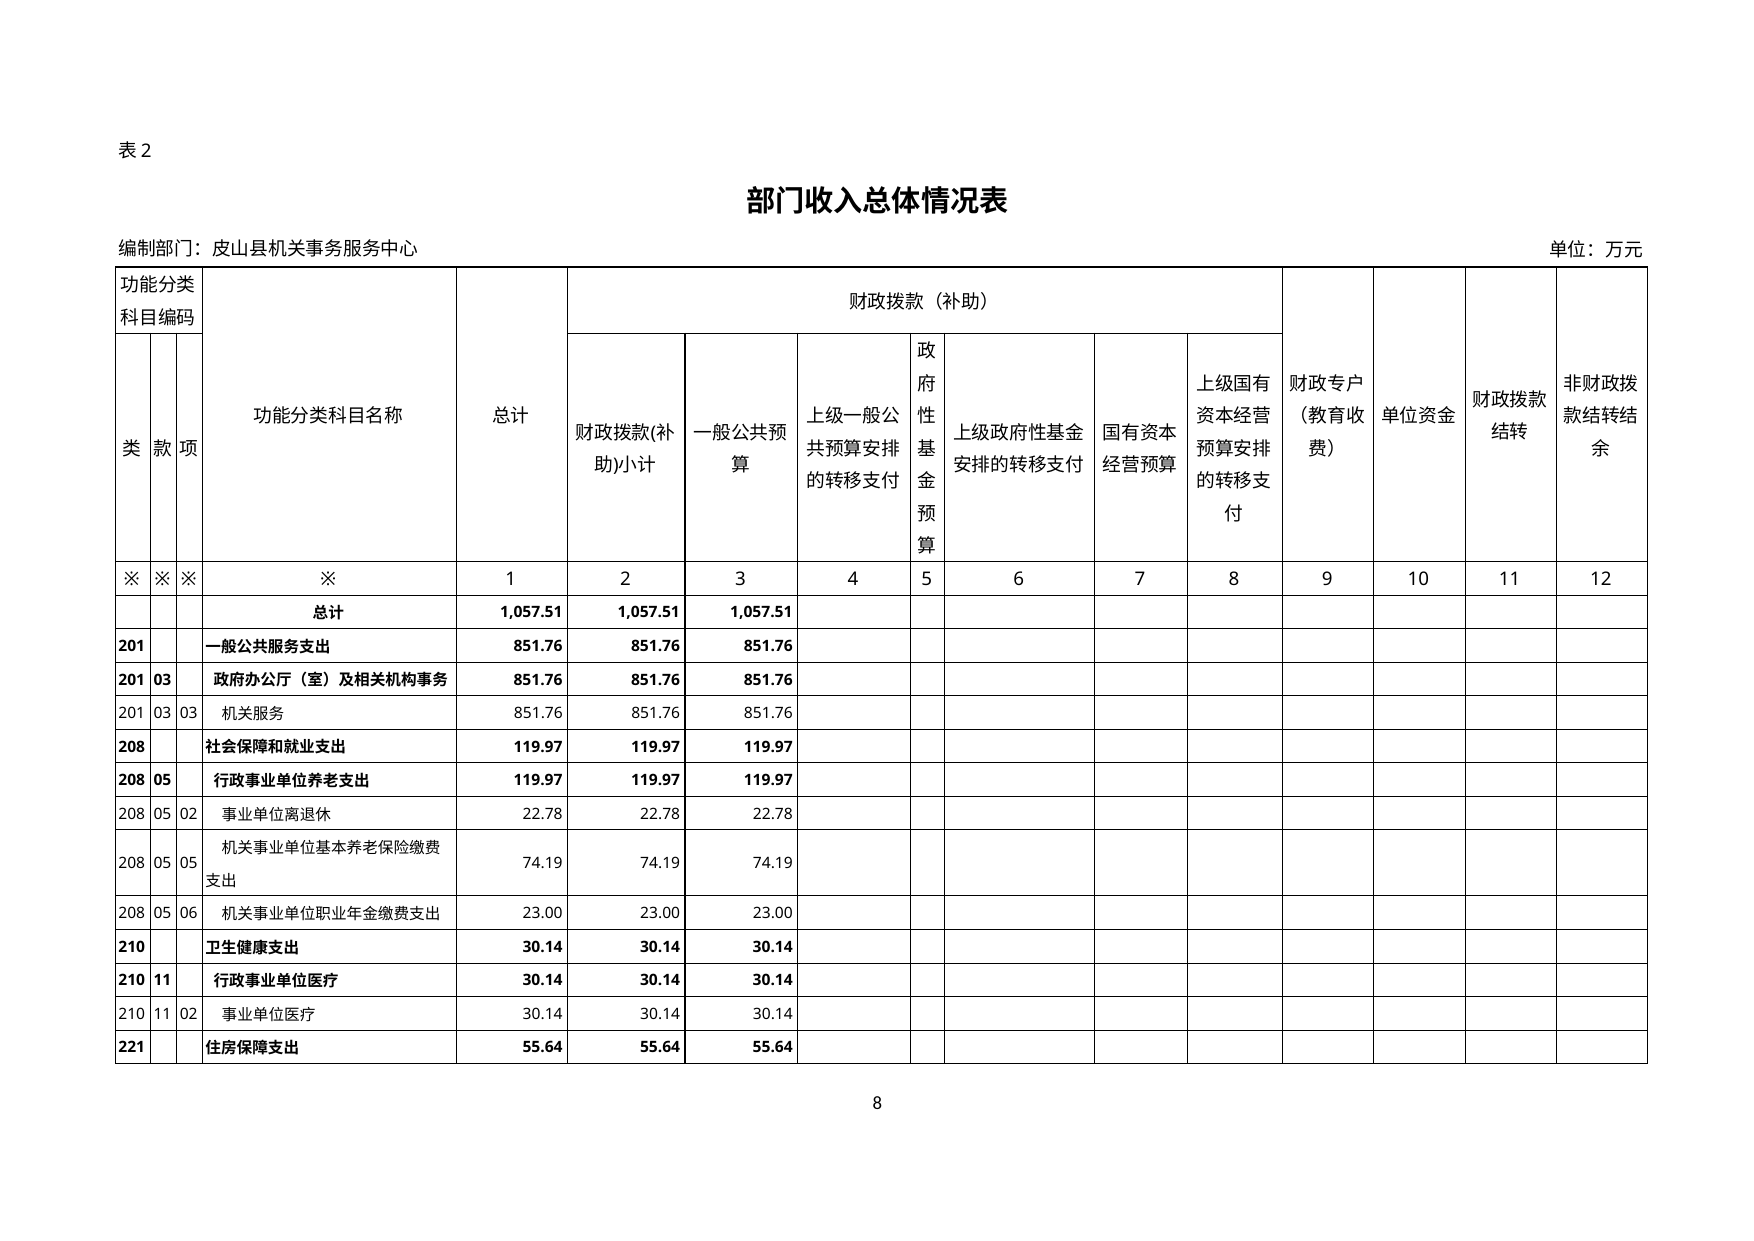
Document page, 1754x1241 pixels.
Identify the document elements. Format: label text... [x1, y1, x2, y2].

table_cell [911, 997, 944, 1029]
table_cell [1374, 730, 1465, 762]
table_cell 30.14 [568, 964, 684, 996]
table_cell 1,057.51 [457, 596, 567, 628]
table_cell 23.00 [686, 896, 797, 929]
table_cell 30.14 [568, 930, 684, 962]
table_cell 851.76 [686, 629, 797, 662]
table_cell [945, 629, 1094, 662]
table_cell 3 [686, 562, 797, 594]
table_cell [151, 930, 176, 962]
table_cell 11 [151, 964, 176, 996]
table_cell [911, 763, 944, 796]
table_cell 119.97 [686, 730, 797, 762]
table_cell 210 [116, 997, 150, 1029]
table_cell [911, 1031, 944, 1063]
table_cell [911, 730, 944, 762]
text 部门收入总体情况表 [118, 166, 1636, 231]
table_cell 05 [151, 830, 176, 895]
table_cell 851.76 [686, 663, 797, 695]
table_cell 1,057.51 [686, 596, 797, 628]
table_cell [945, 730, 1094, 762]
table_cell [1283, 763, 1373, 796]
table_cell 03 [151, 663, 176, 695]
table_cell 行政事业单位医疗 [203, 964, 456, 996]
table_cell [945, 964, 1094, 996]
table_cell 05 [151, 763, 176, 796]
table_cell [1374, 797, 1465, 829]
table_cell 208 [116, 896, 150, 929]
table_cell [798, 629, 910, 662]
table_cell 类 [116, 334, 150, 561]
table_cell 住房保障支出 [203, 1031, 456, 1063]
table_cell 05 [151, 797, 176, 829]
table_cell [1188, 596, 1282, 628]
table_cell [798, 964, 910, 996]
table_cell 119.97 [686, 763, 797, 796]
table_cell [177, 763, 202, 796]
table_cell [945, 763, 1094, 796]
table_cell 02 [177, 997, 202, 1029]
table_cell 机关事业单位职业年金缴费支出 [203, 896, 456, 929]
table_cell [798, 830, 910, 895]
table_cell [911, 663, 944, 695]
table_cell [798, 696, 910, 729]
table_cell [1188, 797, 1282, 829]
table_cell 财政拨款结转 [1466, 268, 1556, 561]
table_cell 74.19 [457, 830, 567, 895]
table_cell [1557, 1031, 1647, 1063]
table_cell [911, 797, 944, 829]
table_cell [1283, 596, 1373, 628]
table_cell [1188, 730, 1282, 762]
table_cell [798, 1031, 910, 1063]
table_cell 210 [116, 964, 150, 996]
table_cell [177, 663, 202, 695]
table_cell 1 [457, 562, 567, 594]
table_cell [1466, 663, 1556, 695]
table_cell [177, 730, 202, 762]
table_cell [1466, 830, 1556, 895]
table_cell [945, 696, 1094, 729]
table_cell 财政拨款(补助)小计 [568, 334, 684, 561]
table_cell 201 [116, 696, 150, 729]
table_cell 11 [1466, 562, 1556, 594]
table_cell 12 [1557, 562, 1647, 594]
table_cell [177, 964, 202, 996]
table_cell 上级国有资本经营预算安排的转移支付 [1188, 334, 1282, 561]
table_cell [1374, 896, 1465, 929]
table_cell 一般公共服务支出 [203, 629, 456, 662]
table_cell 6 [945, 562, 1094, 594]
table_cell [1283, 730, 1373, 762]
table_cell [151, 730, 176, 762]
table_cell 851.76 [457, 696, 567, 729]
table_cell 7 [1095, 562, 1187, 594]
table_cell 851.76 [457, 629, 567, 662]
table_cell ※ [203, 562, 456, 594]
table_cell [1283, 896, 1373, 929]
table_cell 社会保障和就业支出 [203, 730, 456, 762]
table_cell 上级政府性基金安排的转移支付 [945, 334, 1094, 561]
table_cell [1095, 663, 1187, 695]
table_cell [1466, 629, 1556, 662]
table_cell 总计 [203, 596, 456, 628]
table_cell [1095, 696, 1187, 729]
table_cell 政府办公厅（室）及相关机构事务 [203, 663, 456, 695]
table_cell 国有资本经营预算 [1095, 334, 1187, 561]
table_cell [1557, 629, 1647, 662]
table_cell [1188, 964, 1282, 996]
table_cell 财政专户（教育收费） [1283, 268, 1373, 561]
table_cell 02 [177, 797, 202, 829]
table_cell [177, 629, 202, 662]
table_cell 11 [151, 997, 176, 1029]
table_cell [911, 830, 944, 895]
table_cell [1188, 629, 1282, 662]
table_cell [1188, 896, 1282, 929]
table_cell [798, 663, 910, 695]
table_cell [1374, 629, 1465, 662]
table_cell [1557, 930, 1647, 962]
table_cell 2 [568, 562, 684, 594]
table_cell 23.00 [457, 896, 567, 929]
table_cell [1188, 1031, 1282, 1063]
table_cell [798, 797, 910, 829]
table_cell [1466, 896, 1556, 929]
table_cell 55.64 [568, 1031, 684, 1063]
table_cell [945, 896, 1094, 929]
table_cell 851.76 [686, 696, 797, 729]
table_cell [798, 730, 910, 762]
table_cell 22.78 [568, 797, 684, 829]
table_cell [1095, 964, 1187, 996]
table_cell 30.14 [457, 997, 567, 1029]
table_cell 119.97 [457, 763, 567, 796]
table_cell 05 [177, 830, 202, 895]
table_cell 30.14 [457, 964, 567, 996]
table_cell 208 [116, 830, 150, 895]
table_cell 8 [1188, 562, 1282, 594]
table_cell 221 [116, 1031, 150, 1063]
table_cell [1095, 797, 1187, 829]
table_cell [798, 930, 910, 962]
table_cell 208 [116, 797, 150, 829]
table_cell [1095, 596, 1187, 628]
table_cell 单位资金 [1374, 268, 1465, 561]
table_cell 05 [151, 896, 176, 929]
table_cell 03 [151, 696, 176, 729]
table_cell 财政拨款（补助） [568, 268, 1282, 332]
table_cell [1283, 830, 1373, 895]
table_cell 201 [116, 663, 150, 695]
table_cell 30.14 [568, 997, 684, 1029]
table_cell [911, 964, 944, 996]
table_cell 210 [116, 930, 150, 962]
table_cell 30.14 [686, 997, 797, 1029]
table_cell 机关服务 [203, 696, 456, 729]
table_cell [1283, 997, 1373, 1029]
table_cell [945, 830, 1094, 895]
table_cell 机关事业单位基本养老保险缴费支出 [203, 830, 456, 895]
table_cell 119.97 [568, 730, 684, 762]
table_cell [945, 930, 1094, 962]
table_cell 款 [151, 334, 176, 561]
table_cell 4 [798, 562, 910, 594]
table_cell [1374, 663, 1465, 695]
table_cell [1188, 997, 1282, 1029]
table_cell 功能分类科目编码 [116, 268, 202, 332]
table_cell 10 [1374, 562, 1465, 594]
table_cell [1095, 763, 1187, 796]
table_cell [1374, 997, 1465, 1029]
table_cell [1374, 964, 1465, 996]
table_cell [1466, 964, 1556, 996]
table_cell [1557, 797, 1647, 829]
table_cell 一般公共预算 [686, 334, 797, 561]
table_cell 功能分类科目名称 [203, 268, 456, 561]
table_cell [1557, 730, 1647, 762]
table_cell 55.64 [457, 1031, 567, 1063]
table_cell [1557, 964, 1647, 996]
table_cell [1557, 896, 1647, 929]
table_cell [945, 1031, 1094, 1063]
table_cell [177, 930, 202, 962]
table_cell 1,057.51 [568, 596, 684, 628]
table_cell 06 [177, 896, 202, 929]
table_cell [1283, 629, 1373, 662]
table_cell 行政事业单位养老支出 [203, 763, 456, 796]
table_cell [1557, 763, 1647, 796]
table_cell [151, 629, 176, 662]
table_cell [798, 763, 910, 796]
table_cell [1283, 797, 1373, 829]
table_cell ※ [116, 562, 150, 594]
table_cell [1188, 663, 1282, 695]
table_cell [1557, 997, 1647, 1029]
table_cell 208 [116, 763, 150, 796]
table_cell [911, 629, 944, 662]
table_cell 851.76 [568, 629, 684, 662]
table_cell [1188, 830, 1282, 895]
table_cell 30.14 [686, 930, 797, 962]
table_cell [1188, 930, 1282, 962]
table_cell [1374, 830, 1465, 895]
table_cell 23.00 [568, 896, 684, 929]
table_cell 9 [1283, 562, 1373, 594]
table_cell [911, 696, 944, 729]
table_cell [945, 596, 1094, 628]
table_cell [1466, 1031, 1556, 1063]
table_cell [1095, 629, 1187, 662]
table_cell [945, 663, 1094, 695]
table_cell [151, 596, 176, 628]
table_cell 22.78 [686, 797, 797, 829]
table_cell [798, 997, 910, 1029]
table_cell [1283, 964, 1373, 996]
table_cell [116, 596, 150, 628]
text 表2 [118, 133, 1636, 166]
table_cell 74.19 [568, 830, 684, 895]
table_cell 119.97 [568, 763, 684, 796]
table_cell [1466, 596, 1556, 628]
table_cell [1557, 696, 1647, 729]
table_header 单位：万元 [979, 231, 1648, 266]
table_cell 208 [116, 730, 150, 762]
table_cell 851.76 [568, 663, 684, 695]
table_cell [1374, 763, 1465, 796]
table_cell 119.97 [457, 730, 567, 762]
table_cell [945, 997, 1094, 1029]
table_cell [945, 797, 1094, 829]
table_cell 30.14 [686, 964, 797, 996]
table_cell 30.14 [457, 930, 567, 962]
table_cell [1283, 663, 1373, 695]
table_cell [1188, 763, 1282, 796]
table_cell [1466, 997, 1556, 1029]
table_cell [151, 1031, 176, 1063]
table_cell [911, 896, 944, 929]
table_cell [1283, 930, 1373, 962]
table_cell [1374, 930, 1465, 962]
table_cell [1466, 797, 1556, 829]
table_cell [911, 596, 944, 628]
table_cell [177, 596, 202, 628]
table_cell [1466, 730, 1556, 762]
table_cell [1466, 763, 1556, 796]
table_cell 总计 [457, 268, 567, 561]
table_cell [1466, 930, 1556, 962]
table_cell [1095, 830, 1187, 895]
table_cell 5 [911, 562, 944, 594]
table_cell 74.19 [686, 830, 797, 895]
table_cell 项 [177, 334, 202, 561]
table_cell 事业单位医疗 [203, 997, 456, 1029]
table_cell ※ [177, 562, 202, 594]
table_cell [1374, 596, 1465, 628]
table_cell [798, 596, 910, 628]
table_cell 22.78 [457, 797, 567, 829]
table_cell ※ [151, 562, 176, 594]
table_cell 851.76 [568, 696, 684, 729]
table_cell 03 [177, 696, 202, 729]
table_cell [1557, 596, 1647, 628]
table_cell [1466, 696, 1556, 729]
table_cell [1374, 1031, 1465, 1063]
table_cell [1095, 730, 1187, 762]
table_header 编制部门：皮山县机关事务服务中心 [116, 231, 979, 266]
table_cell 卫生健康支出 [203, 930, 456, 962]
table_cell [1283, 1031, 1373, 1063]
table_cell [1283, 696, 1373, 729]
table_cell 事业单位离退休 [203, 797, 456, 829]
table_cell [1095, 896, 1187, 929]
table_cell [1095, 997, 1187, 1029]
table_cell 201 [116, 629, 150, 662]
table_cell [1095, 1031, 1187, 1063]
table_cell 非财政拨款结转结余 [1557, 268, 1647, 561]
table_cell 55.64 [686, 1031, 797, 1063]
table_cell 851.76 [457, 663, 567, 695]
table_cell [1188, 696, 1282, 729]
table_cell [1374, 696, 1465, 729]
table_cell [1557, 830, 1647, 895]
table_cell [1557, 663, 1647, 695]
table_cell [911, 930, 944, 962]
table_cell [177, 1031, 202, 1063]
table_cell [798, 896, 910, 929]
table_cell [1095, 930, 1187, 962]
table_cell 上级一般公共预算安排的转移支付 [798, 334, 910, 561]
table_cell 政府性基金预算 [911, 334, 944, 561]
